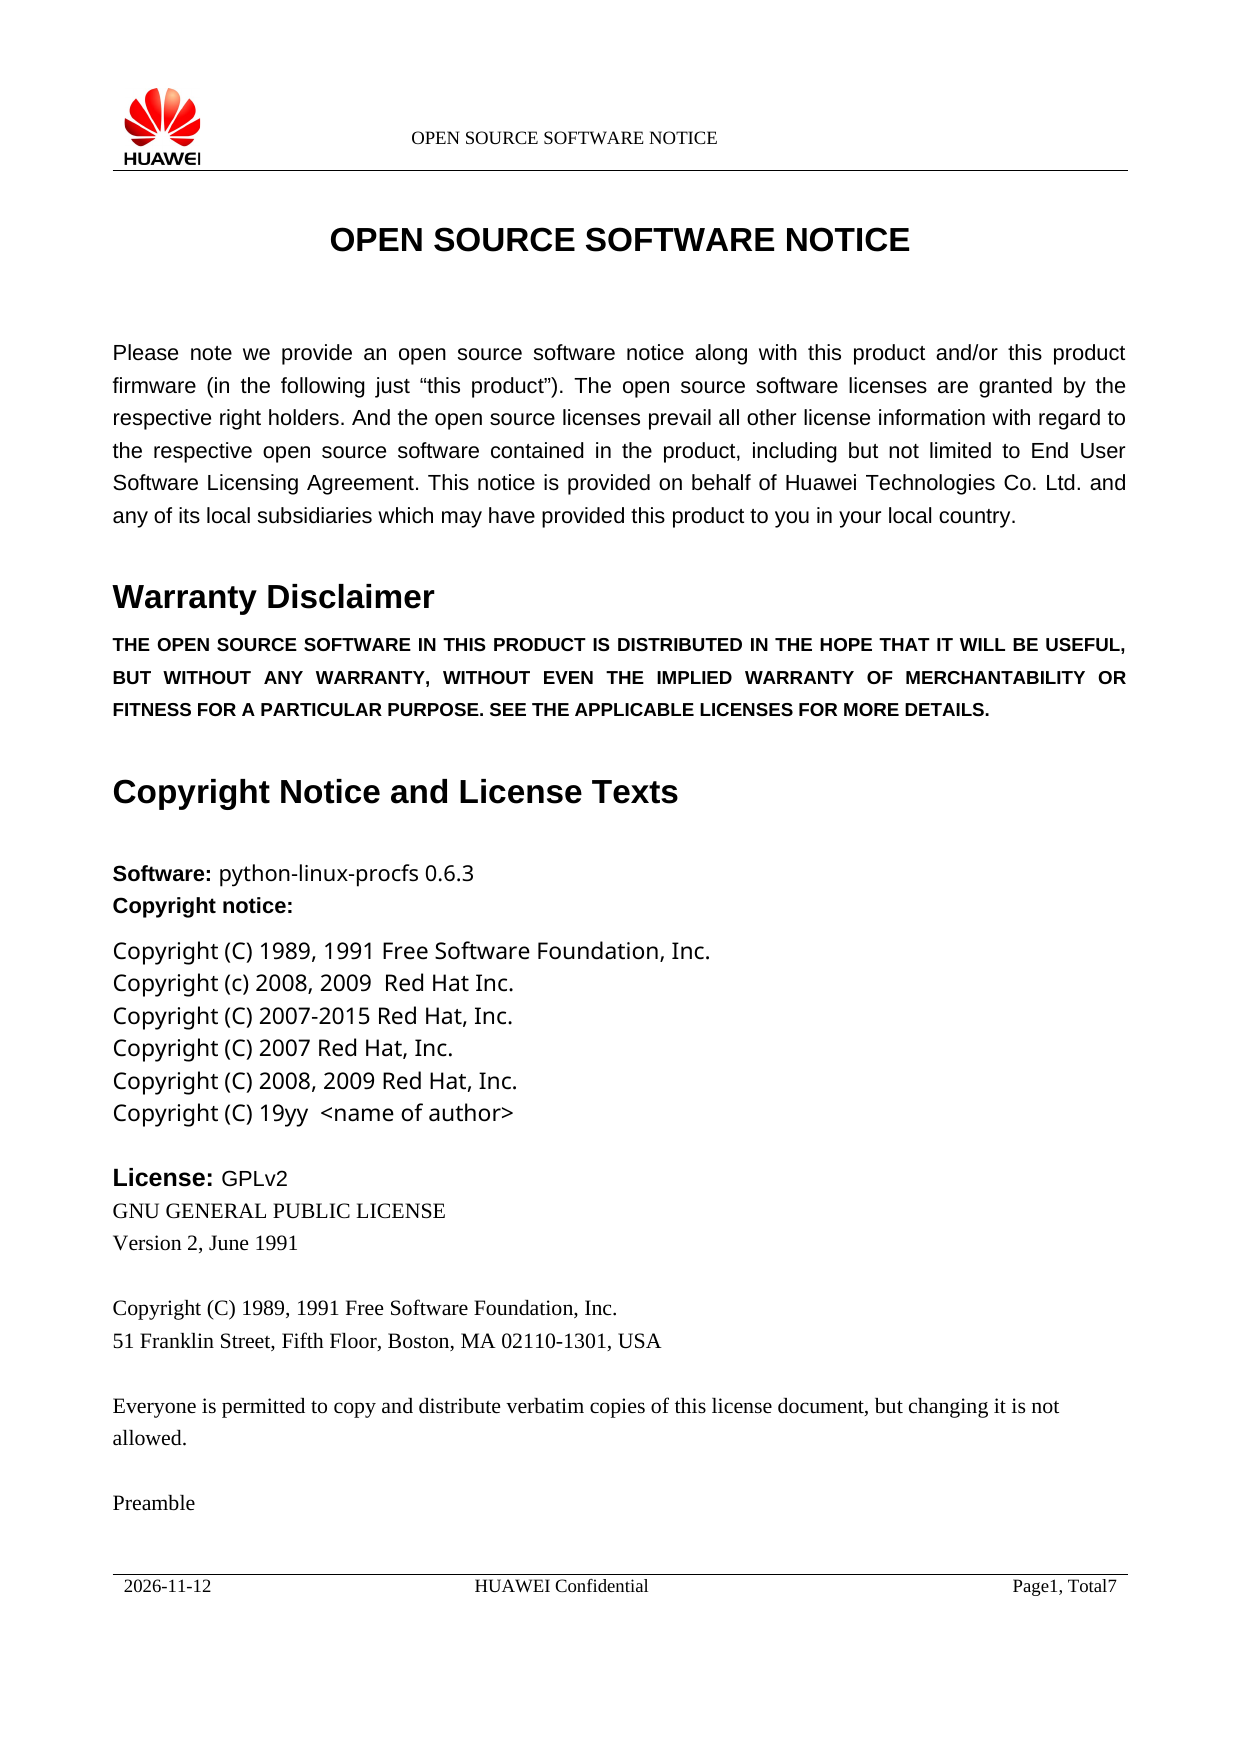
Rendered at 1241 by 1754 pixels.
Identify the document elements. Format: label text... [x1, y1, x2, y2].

picture [124, 88, 201, 165]
text Copyright (C) 1989, 1991 Free Software Foundation, Inc. Copyright (c) 2008, 2009 Red Hat Inc. Copyright (C) 2007-2015 Red Hat, Inc. Copyright (C) 2007 Red Hat, Inc. Copyright (C) 2008, 2009 Red Hat, Inc. Copyright (C) 19yy <name of author> [112, 934, 1128, 1161]
text Copyright Notice and License Texts [112, 759, 1128, 824]
text Please note we provide an open source software notice along with this product and/or this product firmware (in the following just “this product”). The open source software licenses are granted by the respective right holders. And the open source licenses prevail all other license information with regard to the respective open source software contained in the product, including but not limited to End User Software Licensing Agreement. This notice is provided on behalf of Huawei Technologies Co. Ltd. and any of its local subsidiaries which may have provided this product to you in your local country. [112, 336, 1128, 531]
text Warranty Disclaimer [112, 564, 1128, 629]
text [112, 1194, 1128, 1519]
text OPEN SOURCE SOFTWARE NOTICE [112, 206, 1128, 271]
text License: GPLv2 [112, 1161, 1128, 1194]
text Copyright notice: [112, 889, 1128, 921]
title Software: python-linux-procfs 0.6.3 [112, 856, 1128, 889]
text The open source software in this product is distributed in the hope that it will be useful, but WITHOUT ANY WARRANTY, without even the implied warranty of MERCHANTABILITY or FITNESS FOR A PARTICULAR PURPOSE. See the applicable licenses for more details. [112, 629, 1128, 726]
